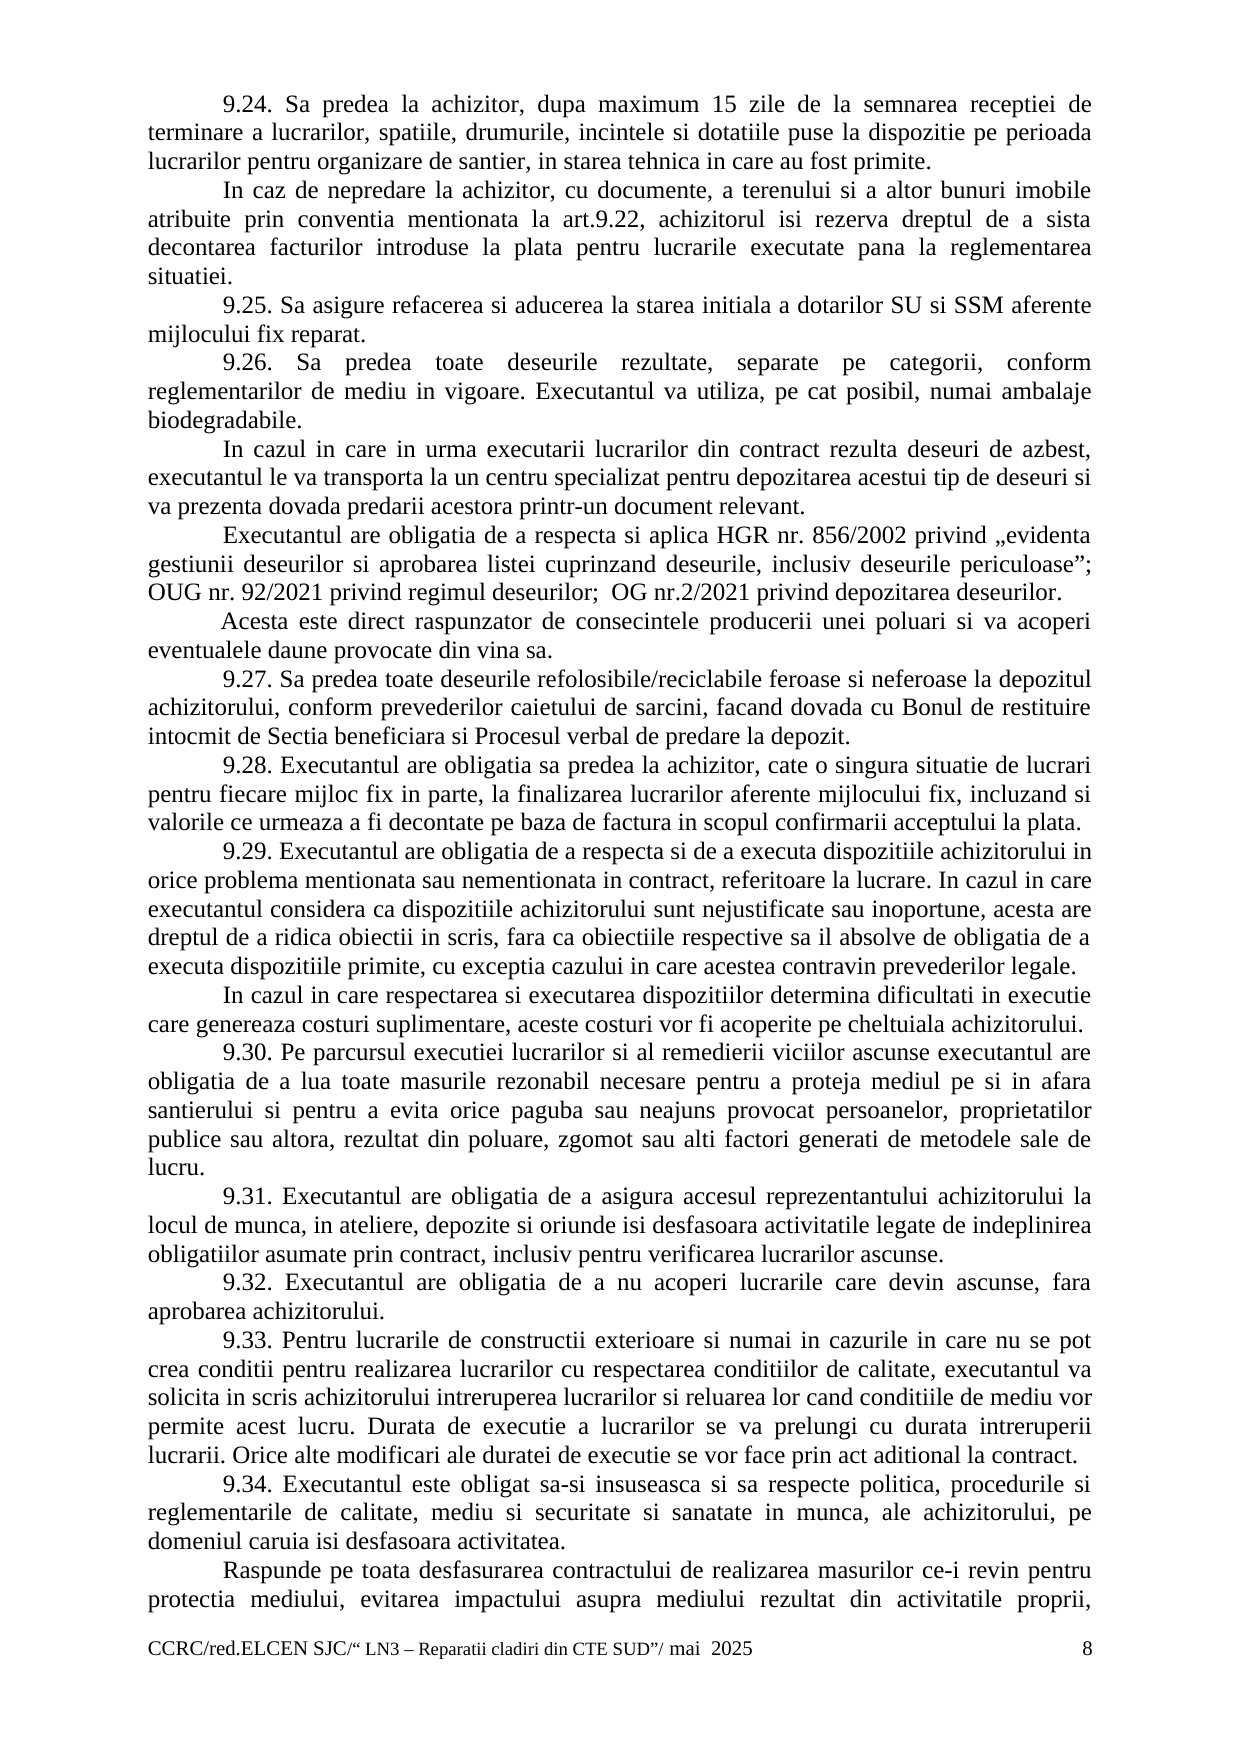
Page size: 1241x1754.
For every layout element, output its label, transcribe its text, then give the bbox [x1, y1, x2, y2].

text 9.27. Sa predea toate deseurile refolosibile/reciclabile feroase si neferoase la depozitul achizitorului, conform prevederilor caietului de sarcini, facand dovada cu Bonul de restituire intocmit de Sectia beneficiara si Procesul verbal de predare la depozit. [148, 664, 1092, 750]
text 9.29. Executantul are obligatia de a respecta si de a executa dispozitiile achizitorului in orice problema mentionata sau nementionata in contract, referitoare la lucrare. In cazul in care executantul considera ca dispozitiile achizitorului sunt nejustificate sau inoportune, acesta are dreptul de a ridica obiectii in scris, fara ca obiectiile respective sa il absolve de obligatia de a executa dispozitiile primite, cu exceptia cazului in care acestea contravin prevederilor legale. [148, 836, 1092, 980]
text 9.32. Executantul are obligatia de a nu acoperi lucrarile care devin ascunse, fara aprobarea achizitorului. [148, 1267, 1092, 1325]
text 9.26. Sa predea toate deseurile rezultate, separate pe categorii, conform reglementarilor de mediu in vigoare. Executantul va utiliza, pe cat posibil, numai ambalaje biodegradabile. [148, 347, 1092, 434]
text 9.33. Pentru lucrarile de constructii exterioare si numai in cazurile in care nu se pot crea conditii pentru realizarea lucrarilor cu respectarea conditiilor de calitate, executantul va solicita in scris achizitorului intreruperea lucrarilor si reluarea lor cand conditiile de mediu vor permite acest lucru. Durata de executie a lucrarilor se va prelungi cu durata intreruperii lucrarii. Orice alte modificari ale duratei de executie se vor face prin act aditional la contract. [148, 1325, 1092, 1469]
text 9.30. Pe parcursul executiei lucrarilor si al remedierii viciilor ascunse executantul are obligatia de a lua toate masurile rezonabil necesare pentru a proteja mediul pe si in afara santierului si pentru a evita orice paguba sau neajuns provocat persoanelor, proprietatilor publice sau altora, rezultat din poluare, zgomot sau alti factori generati de metodele sale de lucru. [148, 1037, 1092, 1181]
text 9.31. Executantul are obligatia de a asigura accesul reprezentantului achizitorului la locul de munca, in ateliere, depozite si oriunde isi desfasoara activitatile legate de indeplinirea obligatiilor asumate prin contract, inclusiv pentru verificarea lucrarilor ascunse. [148, 1181, 1092, 1267]
text In cazul in care respectarea si executarea dispozitiilor determina dificultati in executie care genereaza costuri suplimentare, aceste costuri vor fi acoperite pe cheltuiala achizitorului. [148, 980, 1092, 1037]
text Executantul are obligatia de a respecta si aplica HGR nr. 856/2002 privind „evidenta gestiunii deseurilor si aprobarea listei cuprinzand deseurile, inclusiv deseurile periculoase”; OUG nr. 92/2021 privind regimul deseurilor; OG nr.2/2021 privind depozitarea deseurilor. [148, 520, 1092, 606]
text 9.28. Executantul are obligatia sa predea la achizitor, cate o singura situatie de lucrari pentru fiecare mijloc fix in parte, la finalizarea lucrarilor aferente mijlocului fix, incluzand si valorile ce urmeaza a fi decontate pe baza de factura in scopul confirmarii acceptului la plata. [148, 750, 1092, 836]
text 9.34. Executantul este obligat sa-si insuseasca si sa respecte politica, procedurile si reglementarile de calitate, mediu si securitate si sanatate in munca, ale achizitorului, pe domeniul caruia isi desfasoara activitatea. [148, 1469, 1092, 1555]
text In caz de nepredare la achizitor, cu documente, a terenului si a altor bunuri imobile atribuite prin conventia mentionata la art.9.22, achizitorul isi rezerva dreptul de a sista decontarea facturilor introduse la plata pentru lucrarile executate pana la reglementarea situatiei. [148, 175, 1092, 290]
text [148, 1555, 1092, 1612]
text Acesta este direct raspunzator de consecintele producerii unei poluari si va acoperi eventualele daune provocate din vina sa. [148, 606, 1092, 664]
text 9.24. Sa predea la achizitor, dupa maximum 15 zile de la semnarea receptiei de terminare a lucrarilor, spatiile, drumurile, incintele si dotatiile puse la dispozitie pe perioada lucrarilor pentru organizare de santier, in starea tehnica in care au fost primite. [148, 89, 1092, 175]
text In cazul in care in urma executarii lucrarilor din contract rezulta deseuri de azbest, executantul le va transporta la un centru specializat pentru depozitarea acestui tip de deseuri si va prezenta dovada predarii acestora printr-un document relevant. [148, 434, 1092, 520]
text 9.25. Sa asigure refacerea si aducerea la starea initiala a dotarilor SU si SSM aferente mijlocului fix reparat. [148, 290, 1092, 347]
